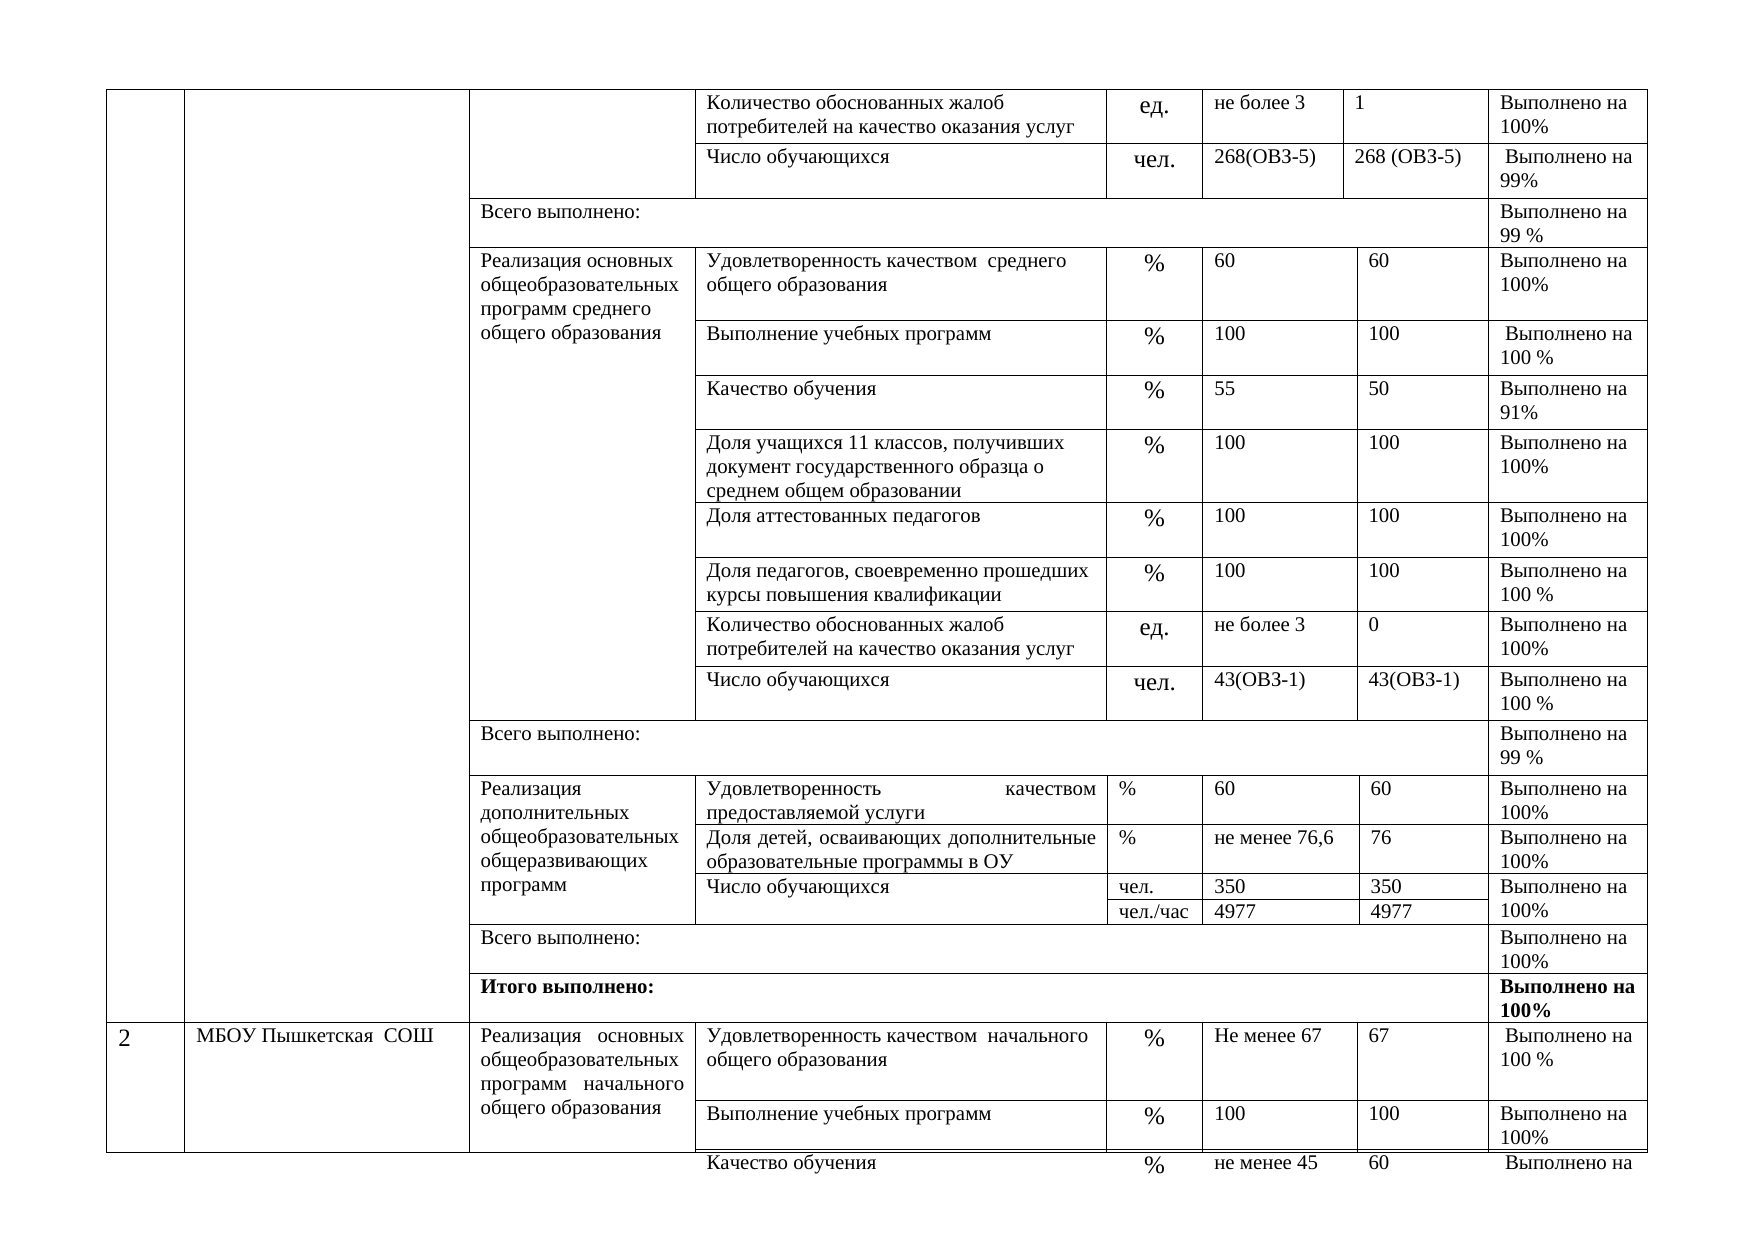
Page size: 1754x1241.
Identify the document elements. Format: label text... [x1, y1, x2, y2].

table_cell Не менее 67 [1203, 1023, 1357, 1100]
table_cell Выполнено на 100% [1489, 248, 1647, 320]
table_cell Число обучающихся [696, 667, 1106, 720]
table_cell МБОУ Пышкетская СОШ [185, 1023, 469, 1152]
table_cell Количество обоснованных жалоб потребителей на качество оказания услуг [696, 612, 1106, 666]
table_cell 100 [1203, 321, 1357, 374]
table_cell 100 [1203, 1101, 1357, 1149]
table_cell Всего выполнено: [470, 199, 1488, 247]
table_cell % [1107, 558, 1202, 611]
table_cell 100 [1203, 430, 1357, 502]
table_cell чел. [1107, 144, 1202, 198]
table_cell Удовлетворенность качеством начального общего образования [696, 1023, 1106, 1100]
table_cell Реализация основных общеобразовательных программ среднего общего образования [470, 248, 695, 720]
table_cell % [1107, 503, 1202, 557]
table_cell Удовлетворенность качеством предоставляемой услуги [696, 776, 1107, 824]
table_cell Выполнение учебных программ [696, 321, 1106, 374]
table_cell не более 3 [1203, 612, 1357, 666]
table_cell 100 [1358, 321, 1488, 374]
table_cell 2 [107, 1023, 184, 1152]
table_cell 100 [1358, 430, 1488, 502]
table_cell чел. [1107, 667, 1202, 720]
table_cell Выполнено на 99 % [1489, 199, 1647, 247]
table_cell % [1107, 430, 1202, 502]
table_cell 43(ОВЗ-1) [1203, 667, 1357, 720]
table_cell 100 [1358, 503, 1488, 557]
table_cell 350 [1360, 874, 1488, 898]
table_cell чел./час [1108, 900, 1202, 923]
table_cell 55 [1203, 376, 1357, 429]
table_cell 268 (ОВЗ-5) [1344, 144, 1488, 198]
table_cell ед. [1107, 612, 1202, 666]
table_cell 4977 [1203, 900, 1359, 923]
table_cell % [1107, 1023, 1202, 1100]
table_cell Выполнено на 100 % [1489, 558, 1647, 611]
table_cell % [1108, 776, 1202, 824]
table_cell не менее 76,6 [1203, 825, 1359, 873]
table_cell Выполнено на 99% [1489, 144, 1647, 198]
table_cell % [1107, 248, 1202, 320]
table_cell Количество обоснованных жалоб потребителей на качество оказания услуг [696, 90, 1106, 143]
table_cell 60 [1358, 248, 1488, 320]
table_cell Число обучающихся [696, 144, 1106, 198]
table_cell 350 [1203, 874, 1359, 898]
table_cell 76 [1360, 825, 1488, 873]
table_cell 50 [1358, 376, 1488, 429]
table_cell Выполнено на 100% [1489, 90, 1647, 143]
table_cell % [1108, 825, 1202, 873]
table_cell 100 [1358, 558, 1488, 611]
table_cell % [1107, 376, 1202, 429]
table_cell Реализация дополнительных общеобразовательных общеразвивающих программ [470, 776, 695, 923]
table_cell % [1107, 1101, 1202, 1149]
table_cell Выполнено на 100% [1489, 1101, 1647, 1149]
table_cell Выполнено на 100% [1489, 430, 1647, 502]
table_cell 268(ОВЗ-5) [1203, 144, 1343, 198]
table_cell Доля детей, осваивающих дополнительные образовательные программы в ОУ [696, 825, 1107, 873]
table_cell 43(ОВЗ-1) [1358, 667, 1488, 720]
table_cell Качество обучения [696, 376, 1106, 429]
table_cell Выполнение учебных программ [696, 1101, 1106, 1149]
table_cell Число обучающихся [696, 874, 1107, 923]
table_cell 4977 [1360, 900, 1488, 923]
table_cell 60 [1360, 776, 1488, 824]
table_cell Выполнено на 100% [1489, 612, 1647, 666]
table_cell Выполнено на 100% [1489, 776, 1647, 824]
table_cell 67 [1358, 1023, 1488, 1100]
table_cell % [1107, 321, 1202, 374]
table_cell не более 3 [1203, 90, 1343, 143]
table_cell 100 [1203, 503, 1357, 557]
table_cell Выполнено на 100 % [1489, 1023, 1647, 1100]
table_cell Доля аттестованных педагогов [696, 503, 1106, 557]
table_cell Выполнено на 100 % [1489, 321, 1647, 374]
table_cell 60 [1203, 248, 1357, 320]
table_cell Доля педагогов, своевременно прошедших курсы повышения квалификации [696, 558, 1106, 611]
table_cell 0 [1358, 612, 1488, 666]
table_cell Итого выполнено: [470, 974, 1488, 1022]
table_cell Всего выполнено: [470, 721, 1488, 775]
table_cell 100 [1358, 1101, 1488, 1149]
table_cell Доля учащихся 11 классов, получивших документ государственного образца о среднем общем образовании [696, 430, 1106, 502]
table_cell Выполнено на 100 % [1489, 667, 1647, 720]
table_cell Всего выполнено: [470, 925, 1488, 973]
table_cell Выполнено на 100% [1489, 825, 1647, 873]
table_cell Выполнено на 100% [1489, 874, 1647, 923]
table_cell Выполнено на 91% [1489, 376, 1647, 429]
table_cell 100 [1203, 558, 1357, 611]
table_cell 1 [1344, 90, 1488, 143]
table_cell Выполнено на 99 % [1489, 721, 1647, 775]
table_cell 60 [1203, 776, 1359, 824]
table_cell чел. [1108, 874, 1202, 898]
table_cell Выполнено на 100% [1489, 974, 1647, 1022]
table_cell Удовлетворенность качеством среднего общего образования [696, 248, 1106, 320]
table_cell Выполнено на 100% [1489, 503, 1647, 557]
table_cell Реализация основных общеобразовательных программ начального общего образования [470, 1023, 695, 1152]
table_cell ед. [1107, 90, 1202, 143]
table_cell Выполнено на 100% [1489, 925, 1647, 973]
